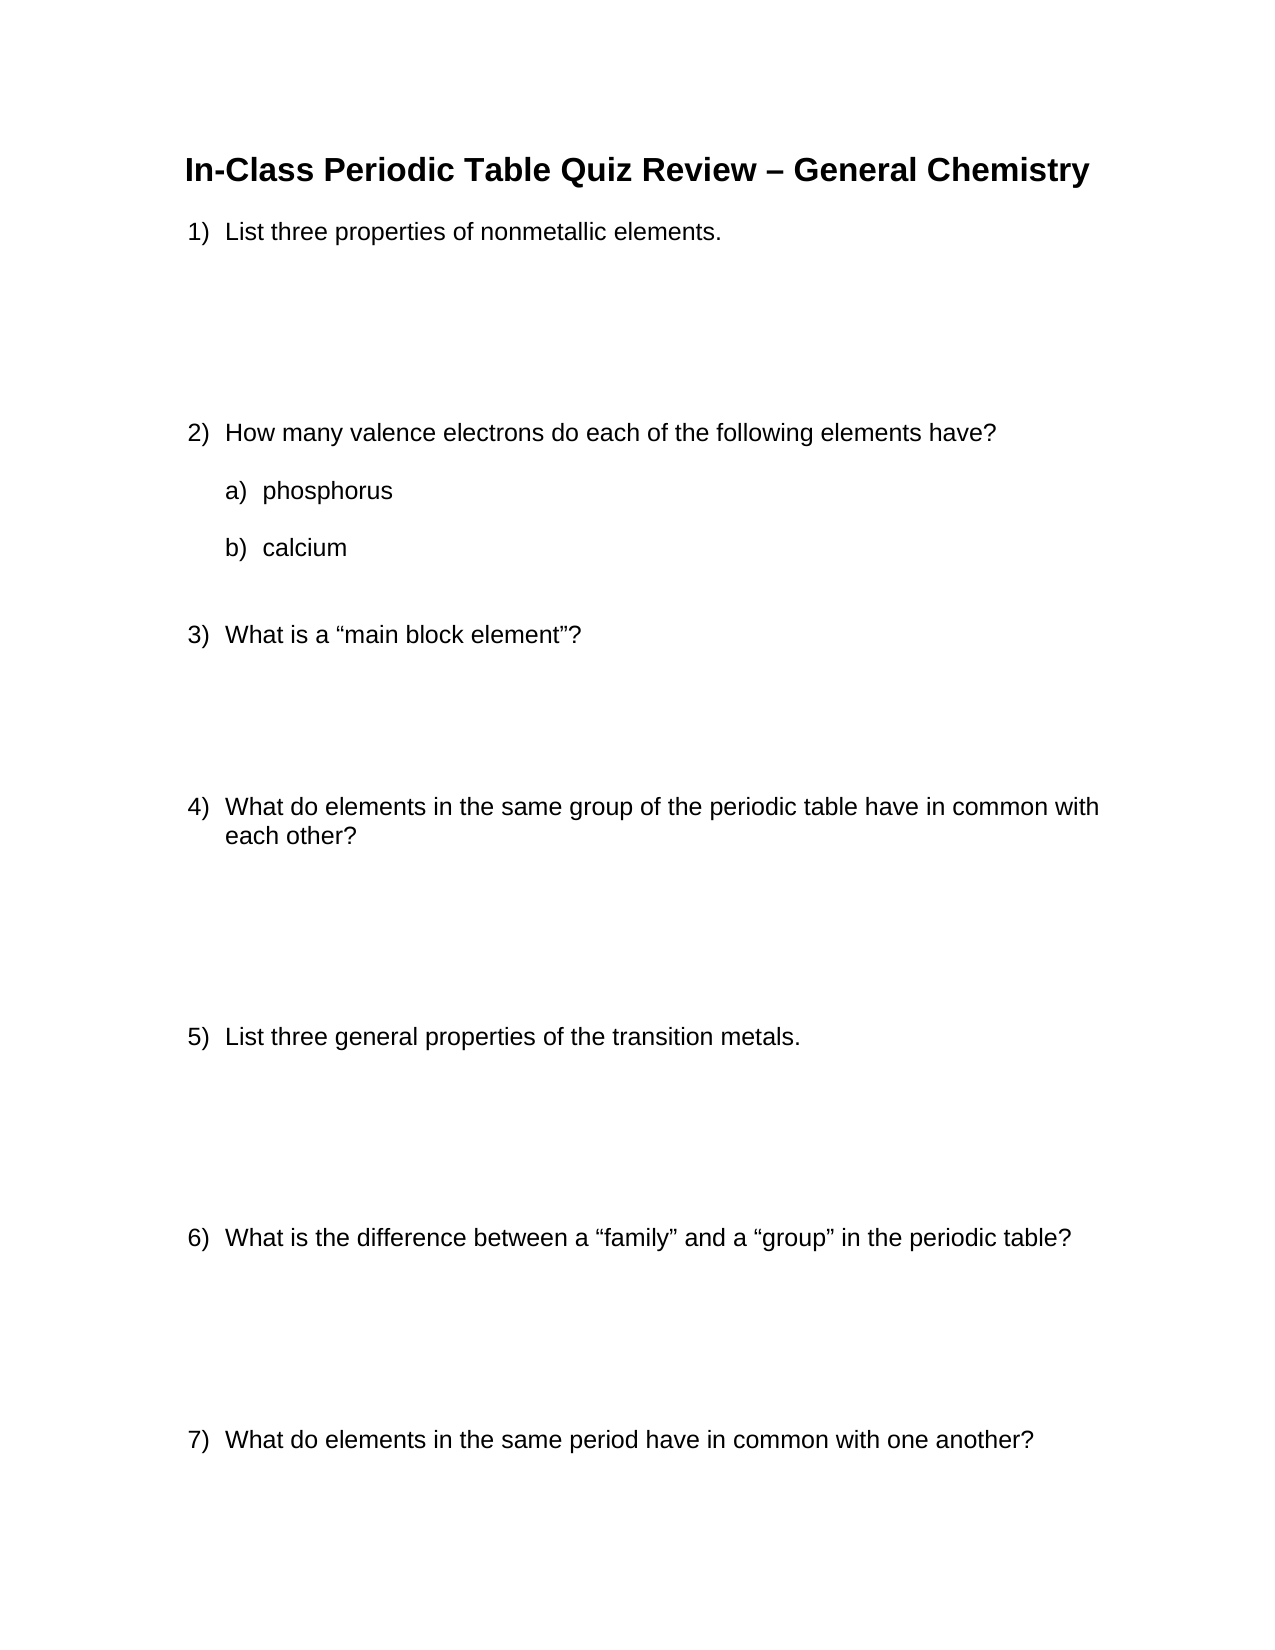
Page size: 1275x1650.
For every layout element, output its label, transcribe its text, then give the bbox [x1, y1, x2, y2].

list How many valence electrons do each of the following elements have? [187, 418, 1125, 447]
list calcium [225, 533, 1125, 562]
list What do elements in the same group of the periodic table have in common with each other? [187, 792, 1125, 850]
list List three general properties of the transition metals. [187, 1022, 1125, 1051]
text In-Class Periodic Table Quiz Review – General Chemistry [150, 150, 1125, 188]
list What is a “main block element”? [187, 620, 1125, 648]
list List three properties of nonmetallic elements. [187, 217, 1125, 246]
list phosphorus [225, 476, 1125, 505]
list What do elements in the same period have in common with one another? [187, 1425, 1125, 1453]
list What is the difference between a “family” and a “group” in the periodic table? [187, 1223, 1125, 1252]
